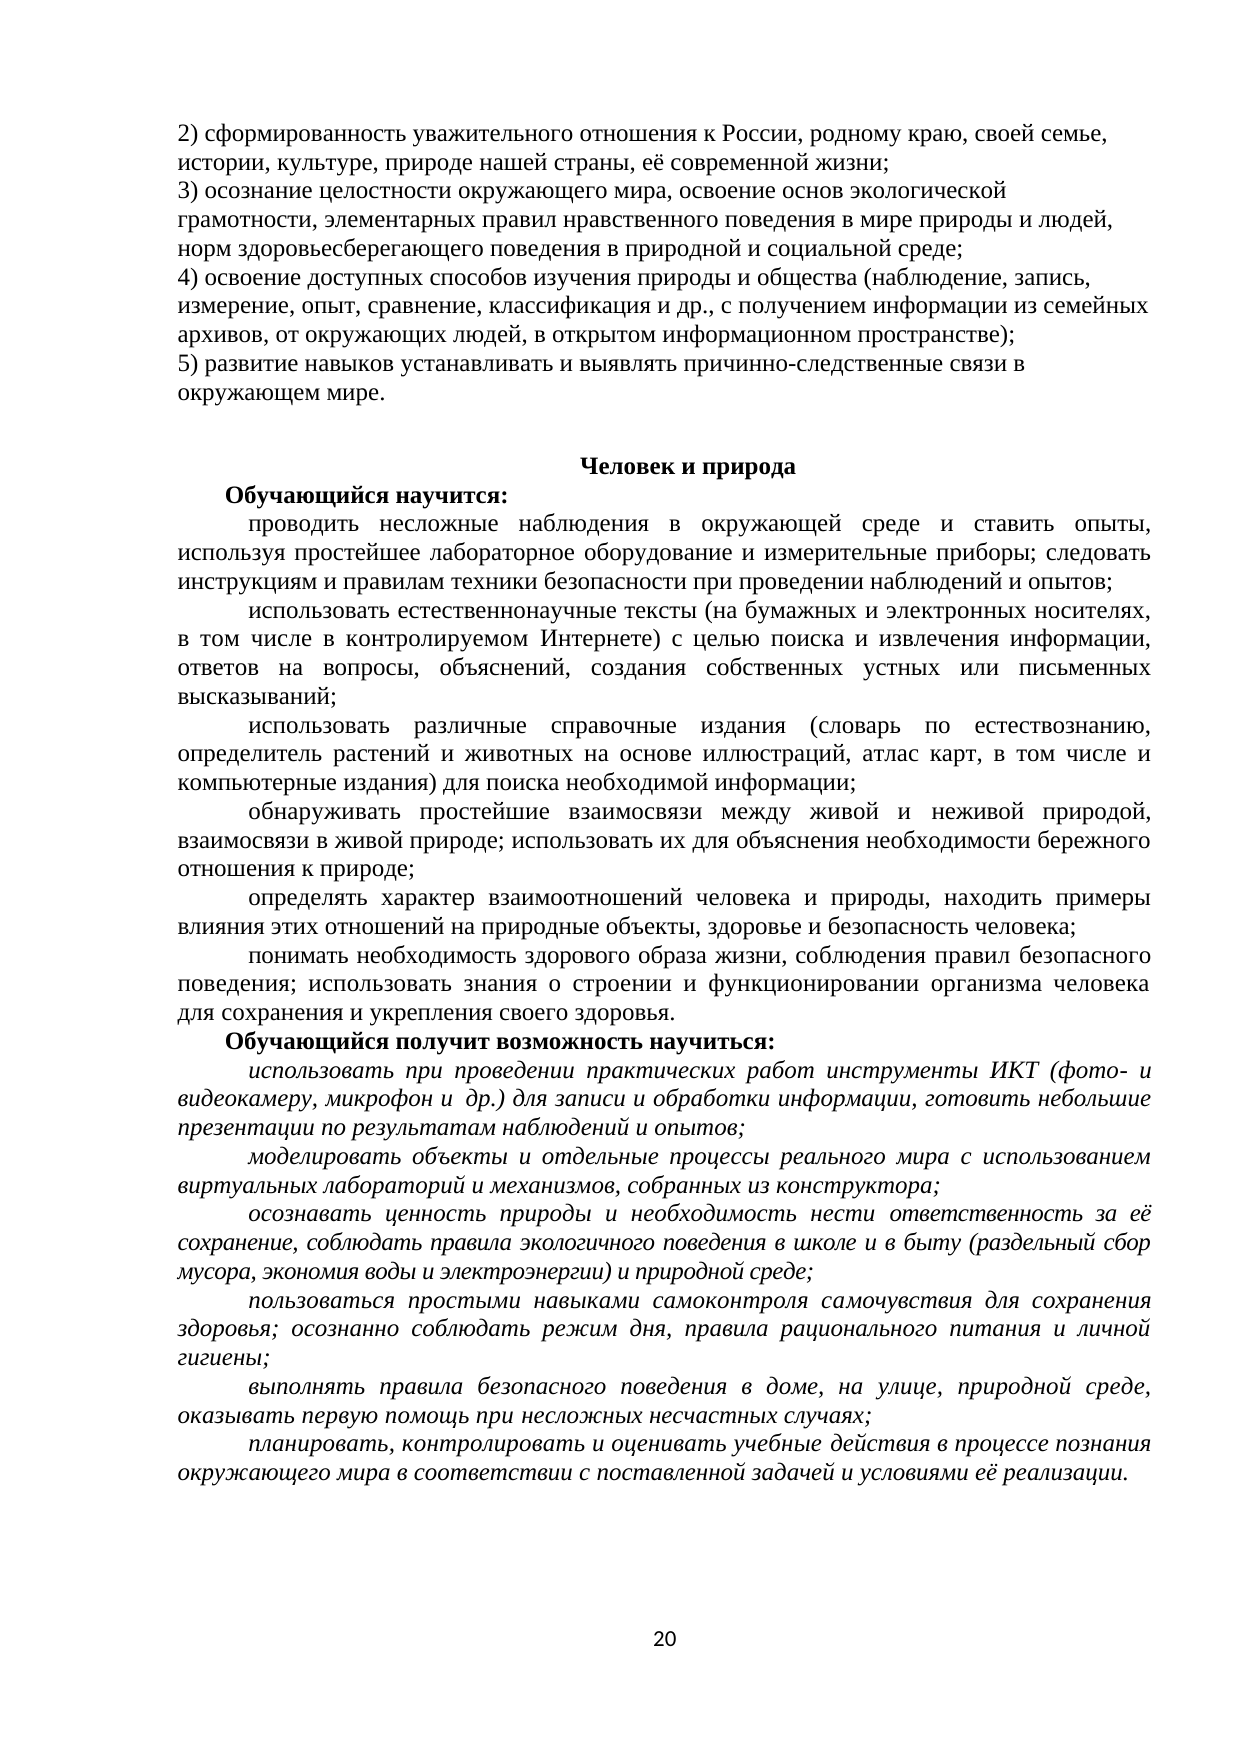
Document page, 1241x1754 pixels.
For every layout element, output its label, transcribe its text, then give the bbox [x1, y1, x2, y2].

text выполнять правила безопасного поведения в доме, на улице, природной среде, оказывать первую помощь при несложных несчастных случаях; [177, 1371, 1152, 1428]
text определять характер взаимоотношений человека и природы, находить примеры влияния этих отношений на природные объекты, здоровье и безопасность человека; [177, 882, 1152, 940]
text 2) сформированность уважительного отношения к России, родному краю, своей семье, истории, культуре, природе нашей страны, её современной жизни; [177, 118, 1152, 176]
text 4) освоение доступных способов изучения природы и общества (наблюдение, запись, измерение, опыт, сравнение, классификация и др., с получением информации из семейных архивов, от окружающих людей, в открытом информационном пространстве); [177, 262, 1152, 348]
text Обучающийся получит возможность научиться: [177, 1026, 1152, 1055]
text использовать естественно­научные тексты (на бумажных и электронных носителях, в том числе в контролируемом Интернете) с целью поиска и извлечения информации, ответов на вопросы, объяснений, создания собственных устных или письменных высказываний; [177, 595, 1152, 710]
text использовать при проведении практических работ инструменты ИКТ (фото- и видеокамеру, микрофон и др.) для записи и обработки информации, готовить небольшие презентации по результатам наблюдений и опытов; [177, 1055, 1152, 1141]
text 3) осознание целостности окружающего мира, освоение основ экологической грамотности, элементарных правил нравственного поведения в мире природы и людей, норм здоровьесберегающего поведения в природной и социальной среде; [177, 176, 1152, 262]
text понимать необходимость здорового образа жизни, соблюдения правил безопасного поведения; использовать знания о строении и функционировании организма человека для сохранения и укрепления своего здоровья. [177, 940, 1152, 1026]
text проводить несложные наблюдения в окружающей среде и ставить опыты, используя простейшее лабораторное оборудование и измерительные приборы; следовать инструкциям и правилам техники безопасности при проведении наблюдений и опытов; [177, 508, 1152, 595]
text использовать различные справочные издания (словарь по естествознанию, определитель растений и животных на основе иллюстраций, атлас карт, в том числе и компьютерные издания) для поиска необходимой информации; [177, 710, 1152, 796]
text Обучающийся научится: [177, 480, 1152, 508]
text осознавать ценность природы и необходимость нести ответственность за её сохранение, соблюдать правила экологичного поведения в школе и в быту (раздельный сбор мусора, экономия воды и электроэнергии) и природной среде; [177, 1198, 1152, 1285]
text 5) развитие навыков устанавливать и выявлять причинно-следственные связи в окружающем мире. [177, 348, 1152, 406]
text моделировать объекты и отдельные процессы реального мира с использованием виртуальных лабораторий и механизмов, собранных из конструктора; [177, 1141, 1152, 1198]
text пользоваться простыми навыками самоконтроля самочувствия для сохранения здоровья; осознанно соблюдать режим дня, правила рационального питания и личной гигиены; [177, 1285, 1152, 1371]
text планировать, контролировать и оценивать учебные действия в процессе познания окружающего мира в соответствии с поставленной задачей и условиями её реализации. [177, 1428, 1152, 1486]
text Человек и природа [177, 451, 1152, 480]
text обнаруживать простейшие взаимосвязи между живой и неживой природой, взаимосвязи в живой природе; использовать их для объяснения необходимости бережного отношения к природе; [177, 796, 1152, 882]
